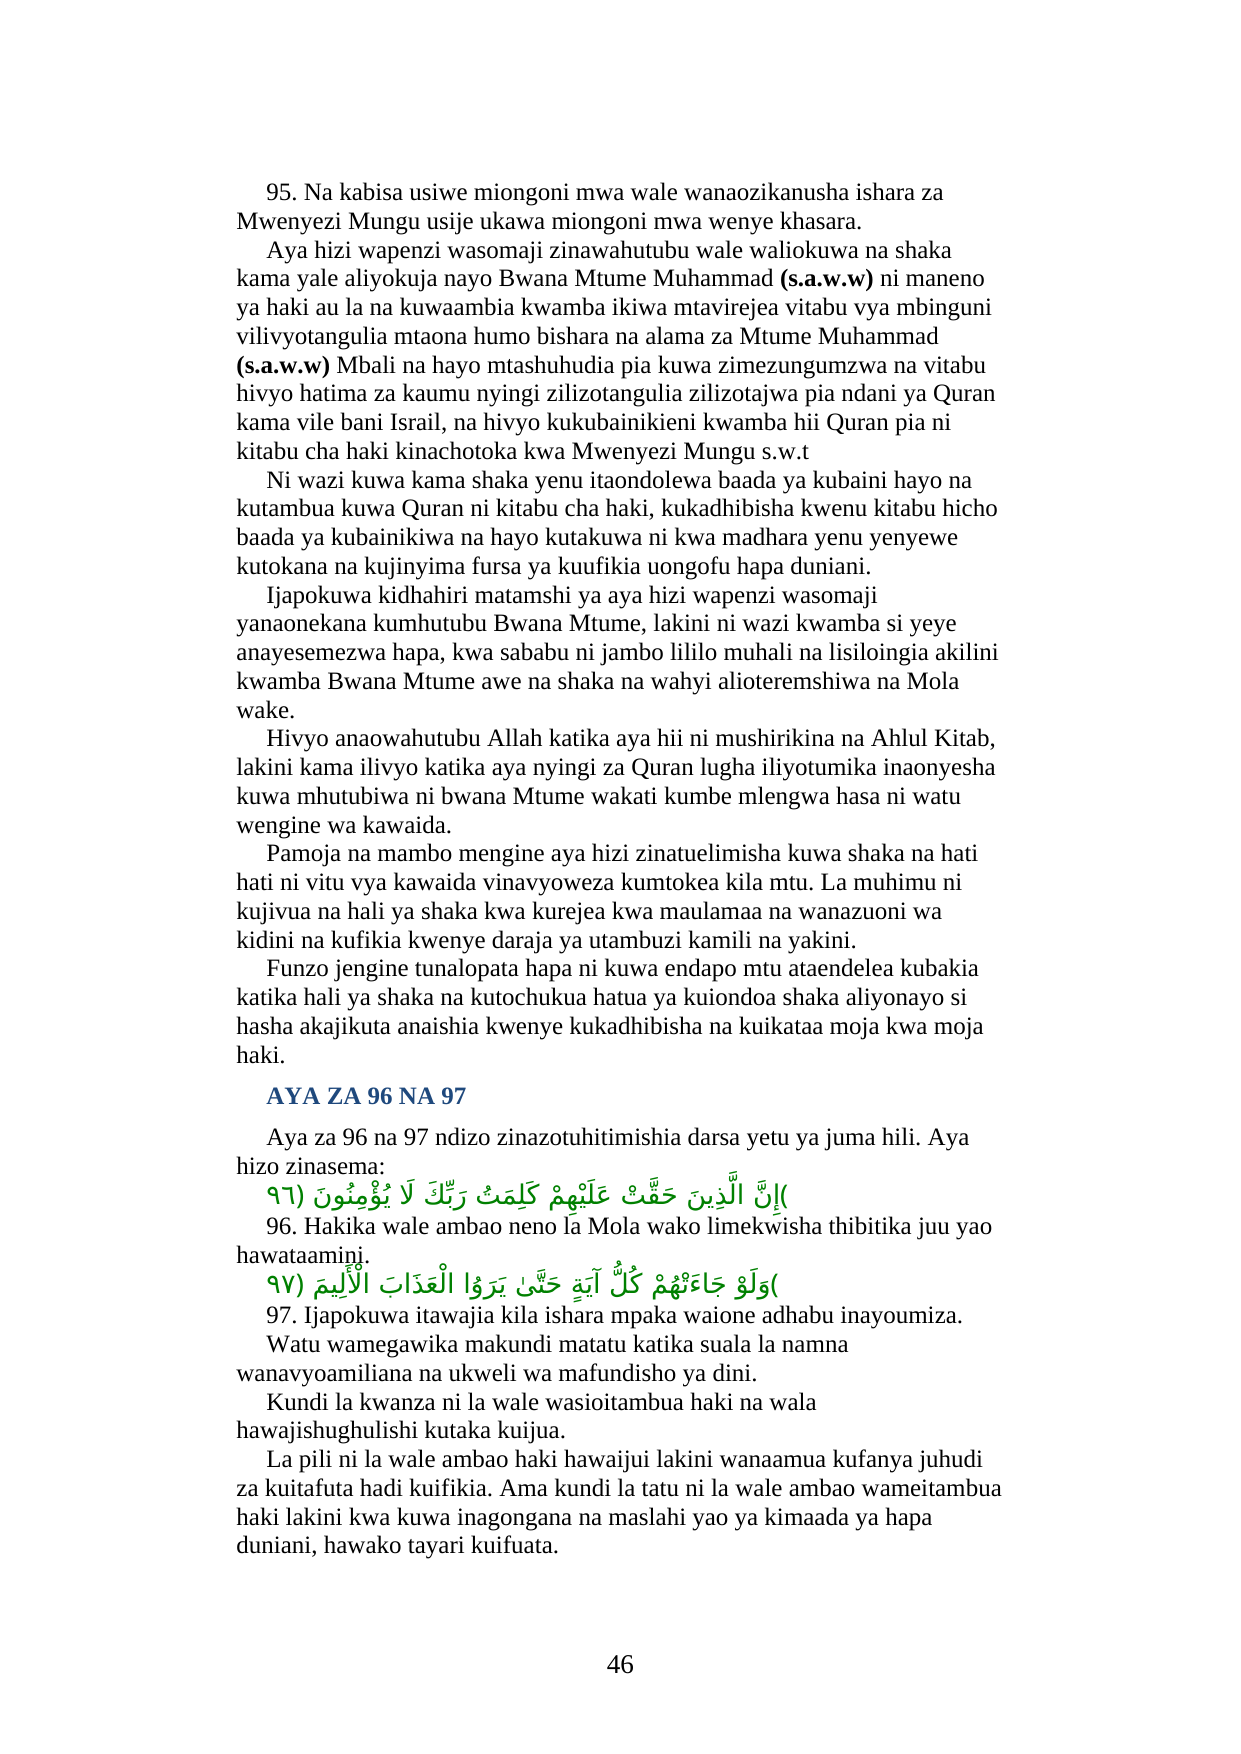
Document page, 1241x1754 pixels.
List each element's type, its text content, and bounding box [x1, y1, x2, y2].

text Ijapokuwa kidhahiri matamshi ya aya hizi wapenzi wasomaji yanaonekana kumhutubu Bwana Mtume, lakini ni wazi kwamba si yeye anayesemezwa hapa, kwa sababu ni jambo lililo muhali na lisiloingia akilini kwamba Bwana Mtume awe na shaka na wahyi alioteremshiwa na Mola wake. [236, 580, 1004, 723]
text وَلَوْ جَاءَتْهُمْ كُلُّ آيَةٍ حَتَّىٰ يَرَوُا الْعَذَابَ الْأَلِيمَ ﴿٩٧﴾ [236, 1269, 1004, 1300]
text 95. Na kabisa usiwe miongoni mwa wale wanaozikanusha ishara za Mwenyezi Mungu usije ukawa miongoni mwa wenye khasara. [236, 177, 1004, 235]
text 97. Ijapokuwa itawajia kila ishara mpaka waione adhabu inayoumiza. [236, 1300, 1004, 1329]
subtitle AYA ZA 96 NA 97 [236, 1081, 1004, 1110]
text Aya za 96 na 97 ndizo zinazotuhitimishia darsa yetu ya juma hili. Aya hizo zinasema: [236, 1122, 1004, 1180]
text Pamoja na mambo mengine aya hizi zinatuelimisha kuwa shaka na hati hati ni vitu vya kawaida vinavyoweza kumtokea kila mtu. La muhimu ni kujivua na hali ya shaka kwa kurejea kwa maulamaa na wanazuoni wa kidini na kufikia kwenye daraja ya utambuzi kamili na yakini. [236, 838, 1004, 953]
text Hivyo anaowahutubu Allah katika aya hii ni mushirikina na Ahlul Kitab, lakini kama ilivyo katika aya nyingi za Quran lugha iliyotumika inaonyesha kuwa mhutubiwa ni bwana Mtume wakati kumbe mlengwa hasa ni watu wengine wa kawaida. [236, 723, 1004, 838]
text Watu wamegawika makundi matatu katika suala la namna wanavyoamiliana na ukweli wa mafundisho ya dini. [236, 1329, 1004, 1387]
text La pili ni la wale ambao haki hawaijui lakini wanaamua kufanya juhudi za kuitafuta hadi kuifikia. Ama kundi la tatu ni la wale ambao wameitambua haki lakini kwa kuwa inagongana na maslahi yao ya kimaada ya hapa duniani, hawako tayari kuifuata. [236, 1444, 1004, 1559]
text إِنَّ الَّذِينَ حَقَّتْ عَلَيْهِمْ كَلِمَتُ رَبِّكَ لَا يُؤْمِنُونَ ﴿٩٦﴾ [236, 1180, 1004, 1211]
text Kundi la kwanza ni la wale wasioitambua haki na wala hawajishughulishi kutaka kuijua. [236, 1387, 1004, 1444]
text Ni wazi kuwa kama shaka yenu itaondolewa baada ya kubaini hayo na kutambua kuwa Quran ni kitabu cha haki, kukadhibisha kwenu kitabu hicho baada ya kubainikiwa na hayo kutakuwa ni kwa madhara yenu yenyewe kutokana na kujinyima fursa ya kuufikia uongofu hapa duniani. [236, 465, 1004, 580]
text 96. Hakika wale ambao neno la Mola wako limekwisha thibitika juu yao hawataamini. [236, 1211, 1004, 1269]
text Aya hizi wapenzi wasomaji zinawahutubu wale waliokuwa na shaka kama yale aliyokuja nayo Bwana Mtume Muhammad (s.a.w.w) ni maneno ya haki au la na kuwaambia kwamba ikiwa mtavirejea vitabu vya mbinguni vilivyotangulia mtaona humo bishara na alama za Mtume Muhammad (s.a.w.w) Mbali na hayo mtashuhudia pia kuwa zimezungumzwa na vitabu hivyo hatima za kaumu nyingi zilizotangulia zilizotajwa pia ndani ya Quran kama vile bani Israil, na hivyo kukubainikieni kwamba hii Quran pia ni kitabu cha haki kinachotoka kwa Mwenyezi Mungu s.w.t [236, 235, 1004, 465]
text Funzo jengine tunalopata hapa ni kuwa endapo mtu ataendelea kubakia katika hali ya shaka na kutochukua hatua ya kuiondoa shaka aliyonayo si hasha akajikuta anaishia kwenye kukadhibisha na kuikataa moja kwa moja haki. [236, 953, 1004, 1068]
